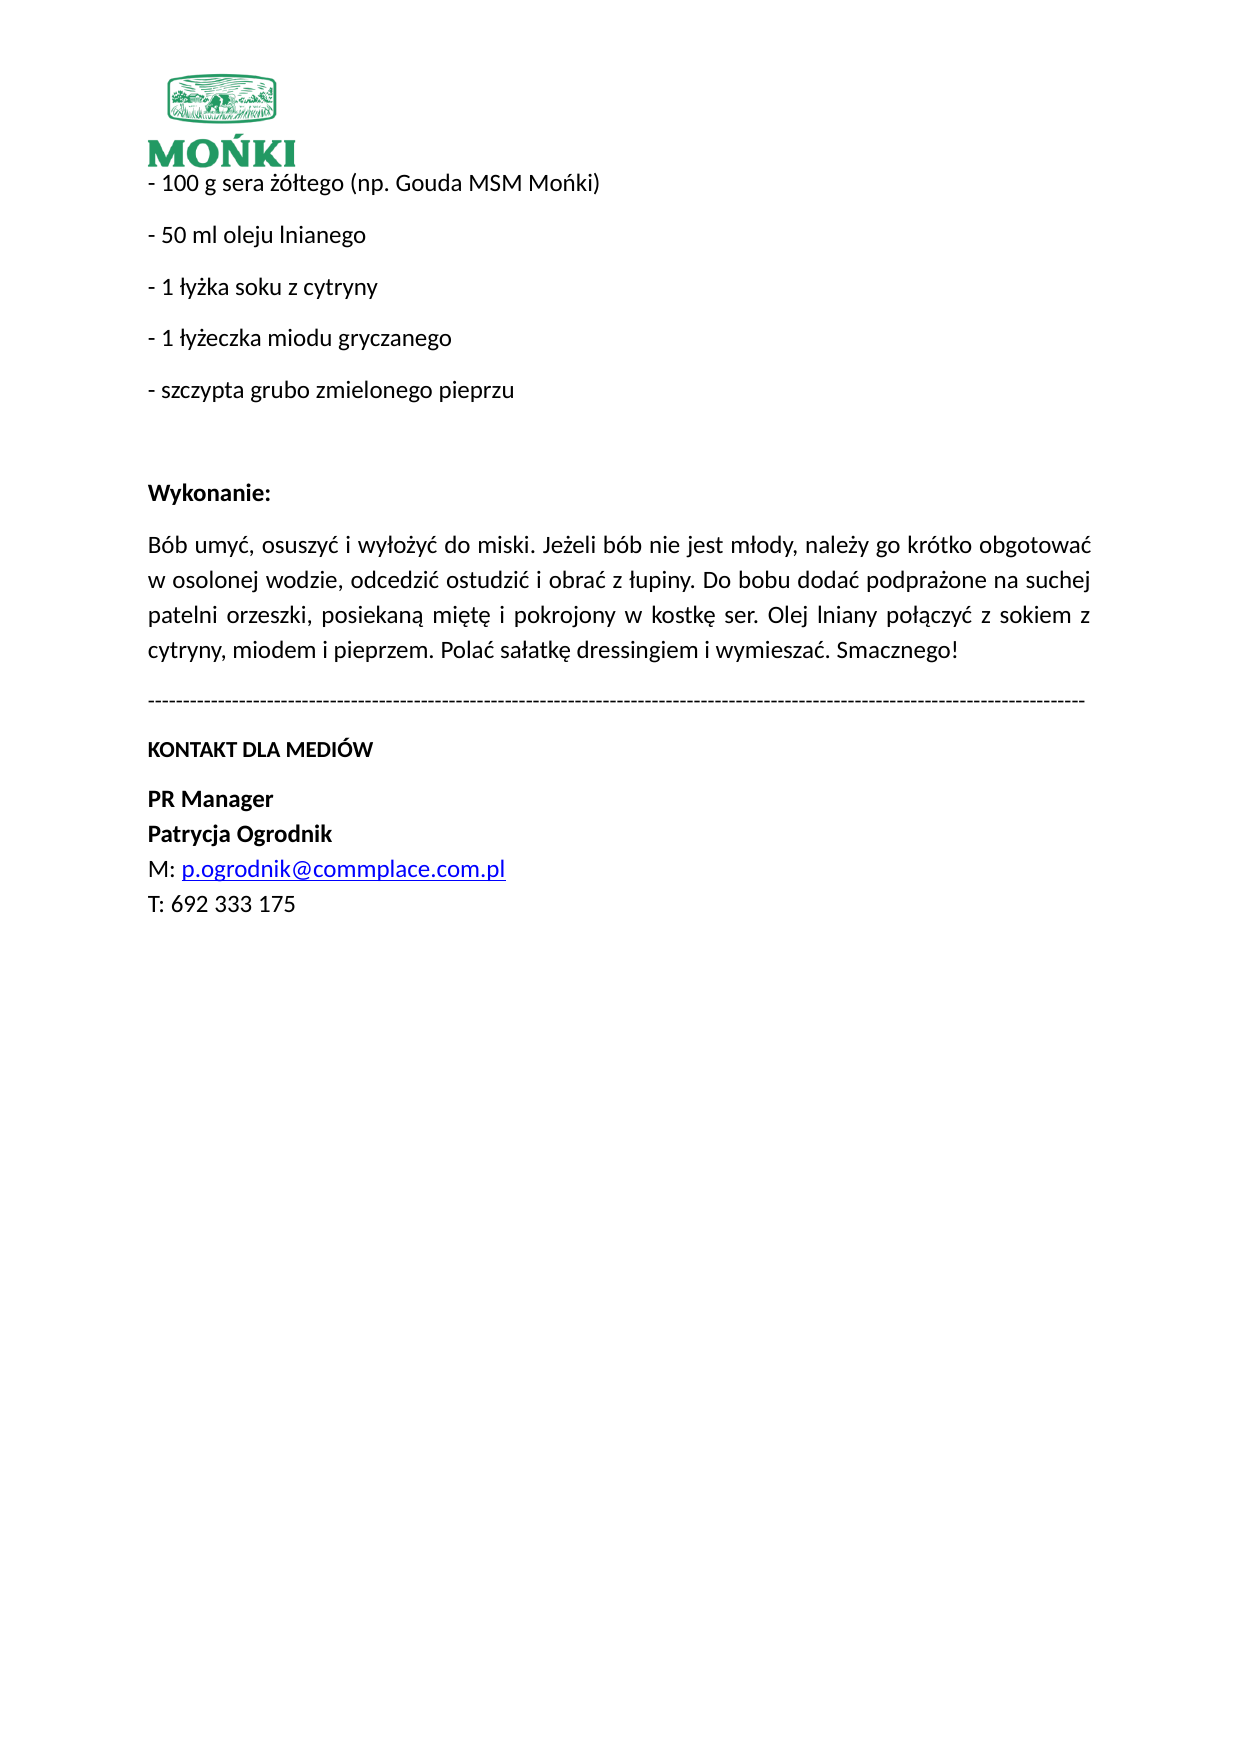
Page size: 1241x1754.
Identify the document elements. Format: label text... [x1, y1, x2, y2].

text - 100 g sera żółtego (np. Gouda MSM Mońki) [148, 167, 1093, 198]
text Bób umyć, osuszyć i wyłożyć do miski. Jeżeli bób nie jest młody, należy go krótko obgotować w osolonej wodzie, odcedzić ostudzić i obrać z łupiny. Do bobu dodać podprażone na suchej patelni orzeszki, posiekaną miętę i pokrojony w kostkę ser. Olej lniany połączyć z sokiem z cytryny, miodem i pieprzem. Polać sałatkę dressingiem i wymieszać. Smacznego! [148, 529, 1093, 665]
text PR Manager [148, 783, 1093, 814]
picture [147, 73, 296, 168]
text - 1 łyżeczka miodu gryczanego [148, 322, 1093, 353]
text - 1 łyżka soku z cytryny [148, 271, 1093, 301]
text Patrycja Ogrodnik [148, 818, 1093, 849]
text M: p.ogrodnik@commplace.com.pl [148, 853, 1093, 884]
text - szczypta grubo zmielonego pieprzu [148, 374, 1093, 405]
text T: 692 333 175 [148, 888, 1093, 919]
text KONTAKT DLA MEDIÓW [148, 735, 1093, 763]
text - 50 ml oleju lnianego [148, 219, 1093, 250]
text -------------------------------------------------------------------------------------------------------------------------------------- [148, 686, 1093, 714]
text Wykonanie: [148, 477, 1093, 508]
